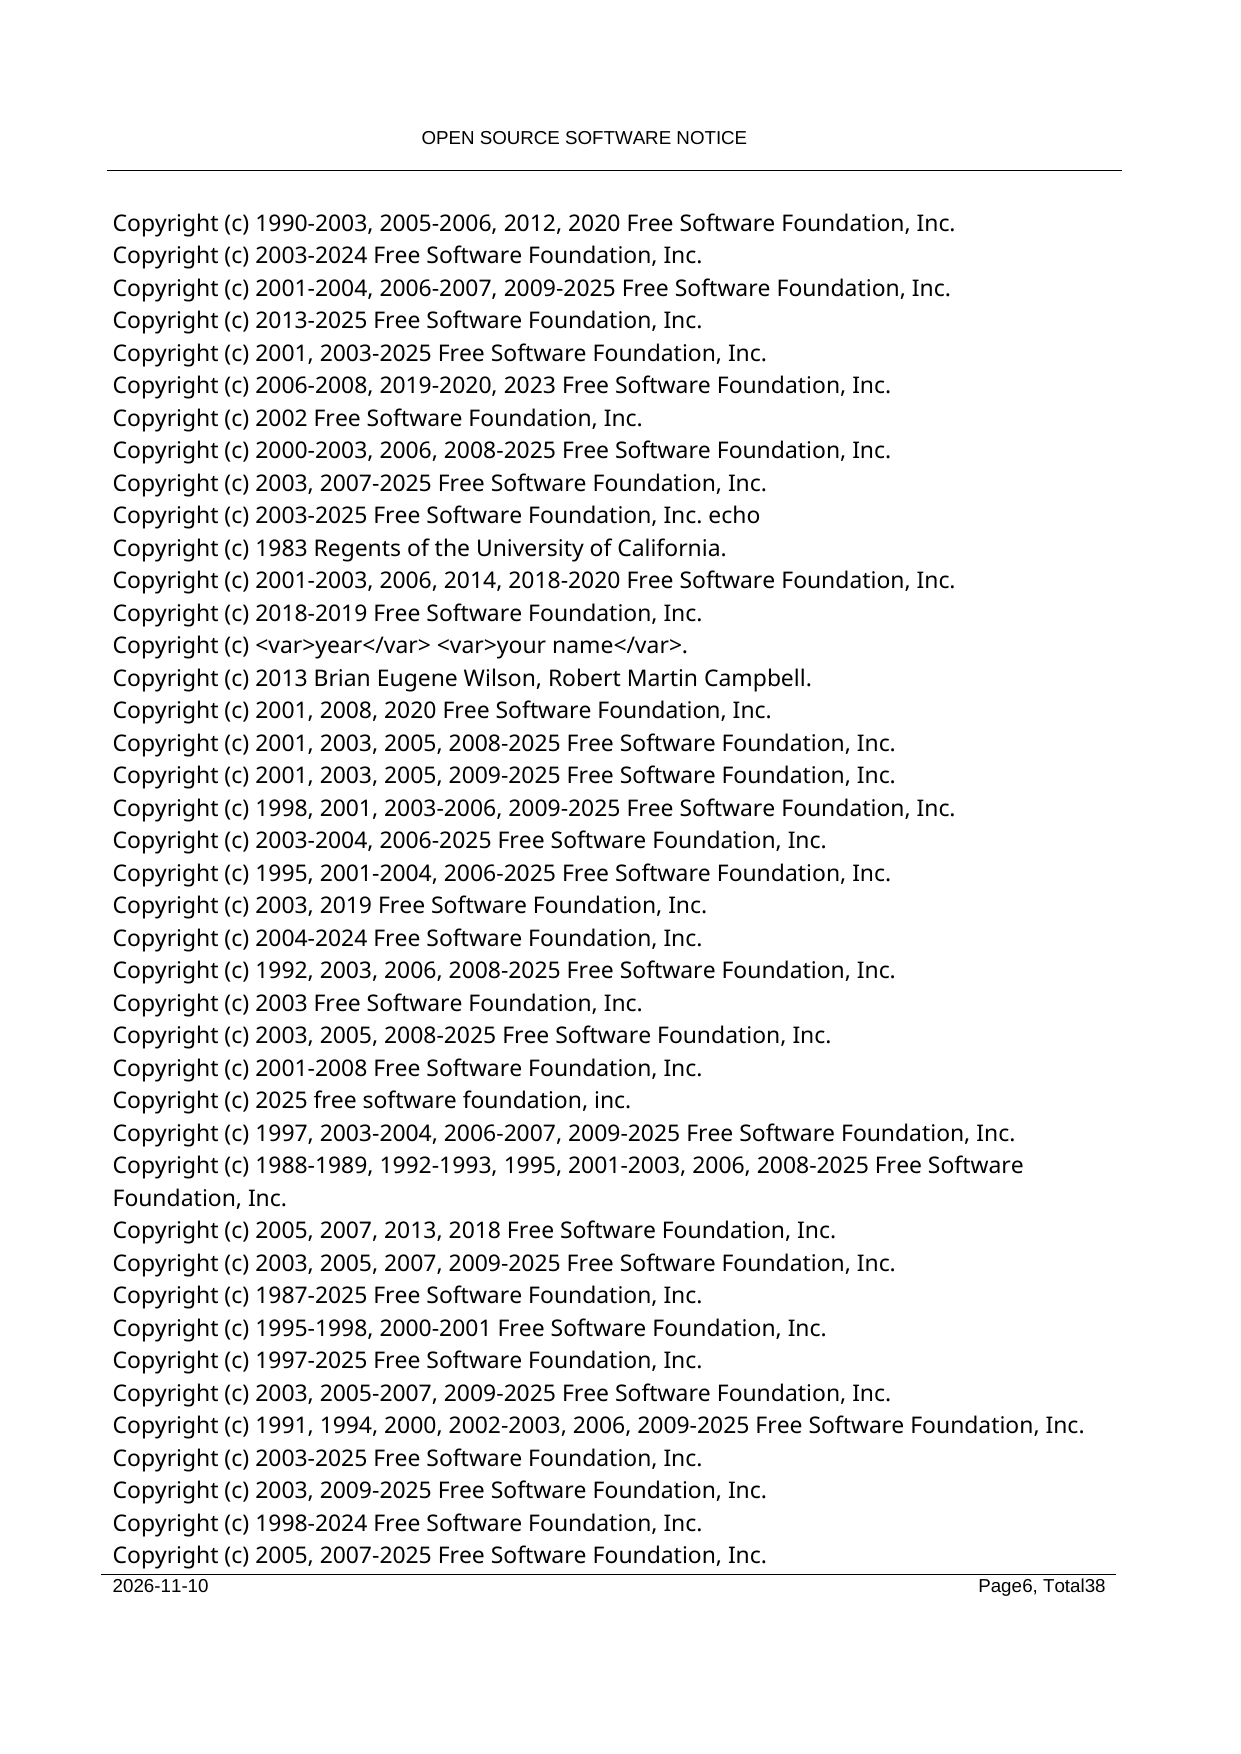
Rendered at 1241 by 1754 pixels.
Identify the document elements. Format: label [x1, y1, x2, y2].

text [112, 206, 1128, 1571]
